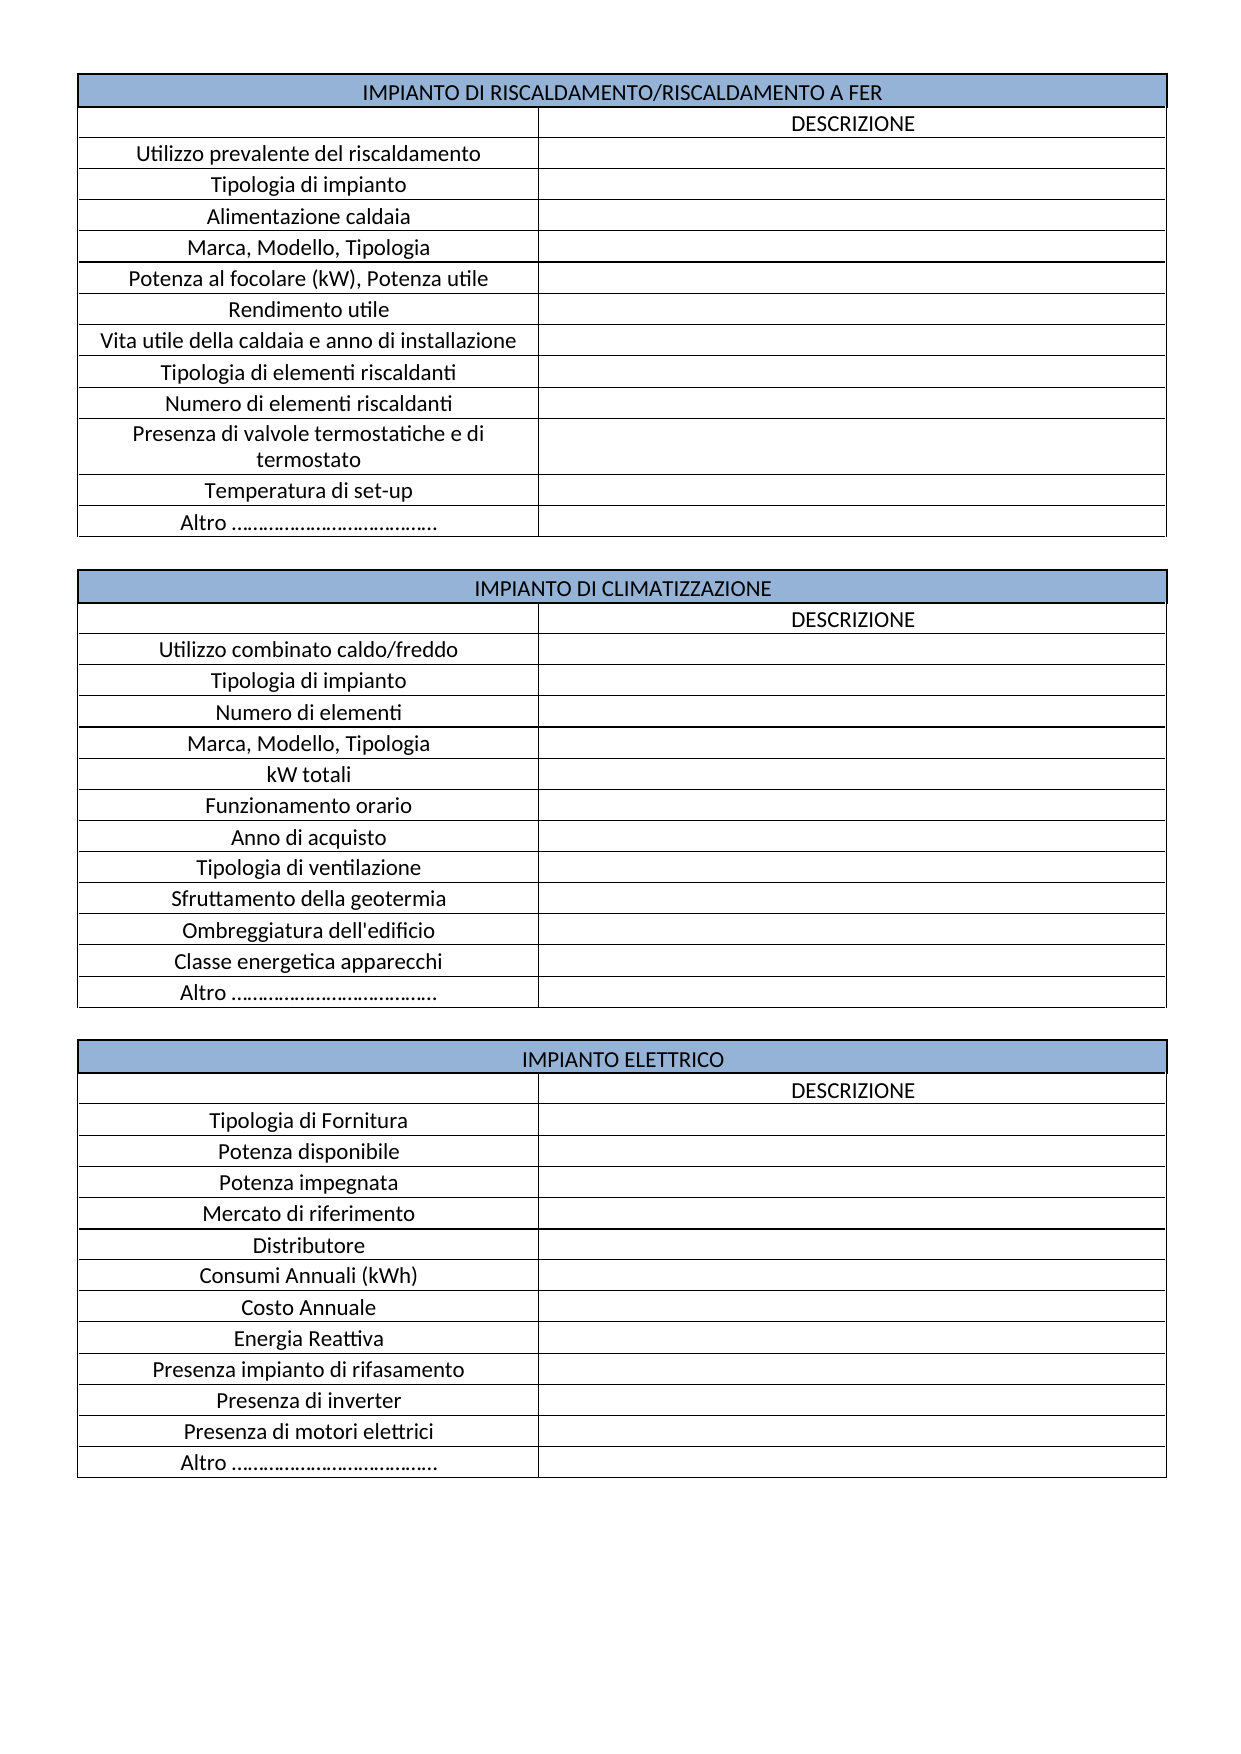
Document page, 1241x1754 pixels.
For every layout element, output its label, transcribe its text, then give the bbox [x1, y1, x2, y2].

table_cell [539, 1290, 1166, 1321]
table_cell [539, 505, 1166, 536]
table_cell [539, 1259, 1166, 1290]
table_cell [539, 1415, 1166, 1446]
table_cell [539, 664, 1166, 695]
table_cell DESCRIZIONE [539, 602, 1166, 633]
table_cell Numero di elementi [78, 695, 538, 726]
table_cell Distributore [78, 1228, 538, 1259]
table_cell [539, 695, 1166, 726]
table_cell IMPIANTO ELETTRICO [79, 1041, 1166, 1072]
table_cell [539, 882, 1166, 913]
table_cell Mercato di riferimento [78, 1197, 538, 1228]
table_cell Numero di elementi riscaldanti [78, 387, 538, 418]
table_cell [539, 168, 1166, 199]
table_cell kW totali [78, 758, 538, 789]
table_cell [539, 474, 1166, 505]
table_cell [539, 230, 1166, 261]
table_cell Presenza di motori elettrici [78, 1415, 538, 1446]
table_cell [539, 913, 1166, 944]
table_cell Potenza al focolare (kW), Potenza utile [78, 261, 538, 293]
table_cell Tipologia di impianto [78, 168, 538, 199]
table_cell Altro ………………………………… [78, 1446, 538, 1477]
table_cell [539, 137, 1166, 168]
table_cell Tipologia di impianto [78, 664, 538, 695]
table_cell [78, 604, 538, 633]
table_cell Presenza di inverter [78, 1384, 538, 1415]
table_cell Vita utile della caldaia e anno di installazione [78, 324, 538, 355]
table_cell Altro ………………………………… [78, 976, 538, 1007]
table_cell [539, 633, 1166, 664]
table_cell [539, 1353, 1166, 1384]
table_cell Classe energetica apparecchi [78, 944, 538, 976]
table_cell Tipologia di ventilazione [78, 851, 538, 882]
table_cell Marca, Modello, Tipologia [78, 726, 538, 758]
table_cell Rendimento utile [78, 293, 538, 324]
table_cell [78, 536, 1167, 569]
table_cell [539, 1166, 1166, 1197]
table_cell IMPIANTO DI CLIMATIZZAZIONE [79, 571, 1166, 602]
table_cell [539, 1321, 1166, 1352]
table_header IMPIANTO DI RISCALDAMENTO/RISCALDAMENTO A FER [79, 75, 1166, 106]
table_cell [539, 1446, 1166, 1477]
table_cell [539, 261, 1166, 293]
table_cell Utilizzo combinato caldo/freddo [78, 633, 538, 664]
table_cell Costo Annuale [78, 1290, 538, 1321]
table_cell Anno di acquisto [78, 820, 538, 851]
table_cell [539, 324, 1166, 355]
table_cell [539, 789, 1166, 820]
table_cell Ombreggiatura dell'edificio [78, 913, 538, 944]
table_cell Altro ………………………………… [78, 505, 538, 536]
table_cell Marca, Modello, Tipologia [78, 230, 538, 261]
table_cell [539, 199, 1166, 230]
table_cell [539, 1103, 1166, 1134]
table_cell Utilizzo prevalente del riscaldamento [78, 137, 538, 168]
table_cell [539, 1384, 1166, 1415]
table_cell [539, 726, 1166, 758]
table_cell [539, 1197, 1166, 1228]
table_cell Alimentazione caldaia [78, 199, 538, 230]
table_cell Tipologia di Fornitura [78, 1103, 538, 1134]
table_cell [539, 418, 1166, 474]
table_cell Presenza impianto di rifasamento [78, 1353, 538, 1384]
table_cell [539, 355, 1166, 387]
table_cell [78, 1007, 1167, 1039]
table_cell Tipologia di elementi riscaldanti [78, 355, 538, 387]
table_cell [539, 1228, 1166, 1259]
table_cell Energia Reattiva [78, 1321, 538, 1352]
table_cell Sfruttamento della geotermia [78, 882, 538, 913]
table_cell Temperatura di set-up [78, 474, 538, 505]
table_cell Potenza disponibile [78, 1135, 538, 1166]
table_cell DESCRIZIONE [539, 1072, 1166, 1103]
table_cell [539, 820, 1166, 851]
table_cell [539, 758, 1166, 789]
table_cell Consumi Annuali (kWh) [78, 1259, 538, 1290]
table_cell [539, 944, 1166, 976]
table_cell [78, 1074, 538, 1103]
table_cell [78, 108, 538, 137]
table_cell Potenza impegnata [78, 1166, 538, 1197]
table_cell [539, 851, 1166, 882]
table_cell [539, 293, 1166, 324]
table_cell Funzionamento orario [78, 789, 538, 820]
table_cell [539, 387, 1166, 418]
table_cell DESCRIZIONE [539, 106, 1166, 137]
table_cell [539, 976, 1166, 1007]
table_cell Presenza di valvole termostatiche e di termostato [78, 418, 538, 474]
table_cell [539, 1135, 1166, 1166]
